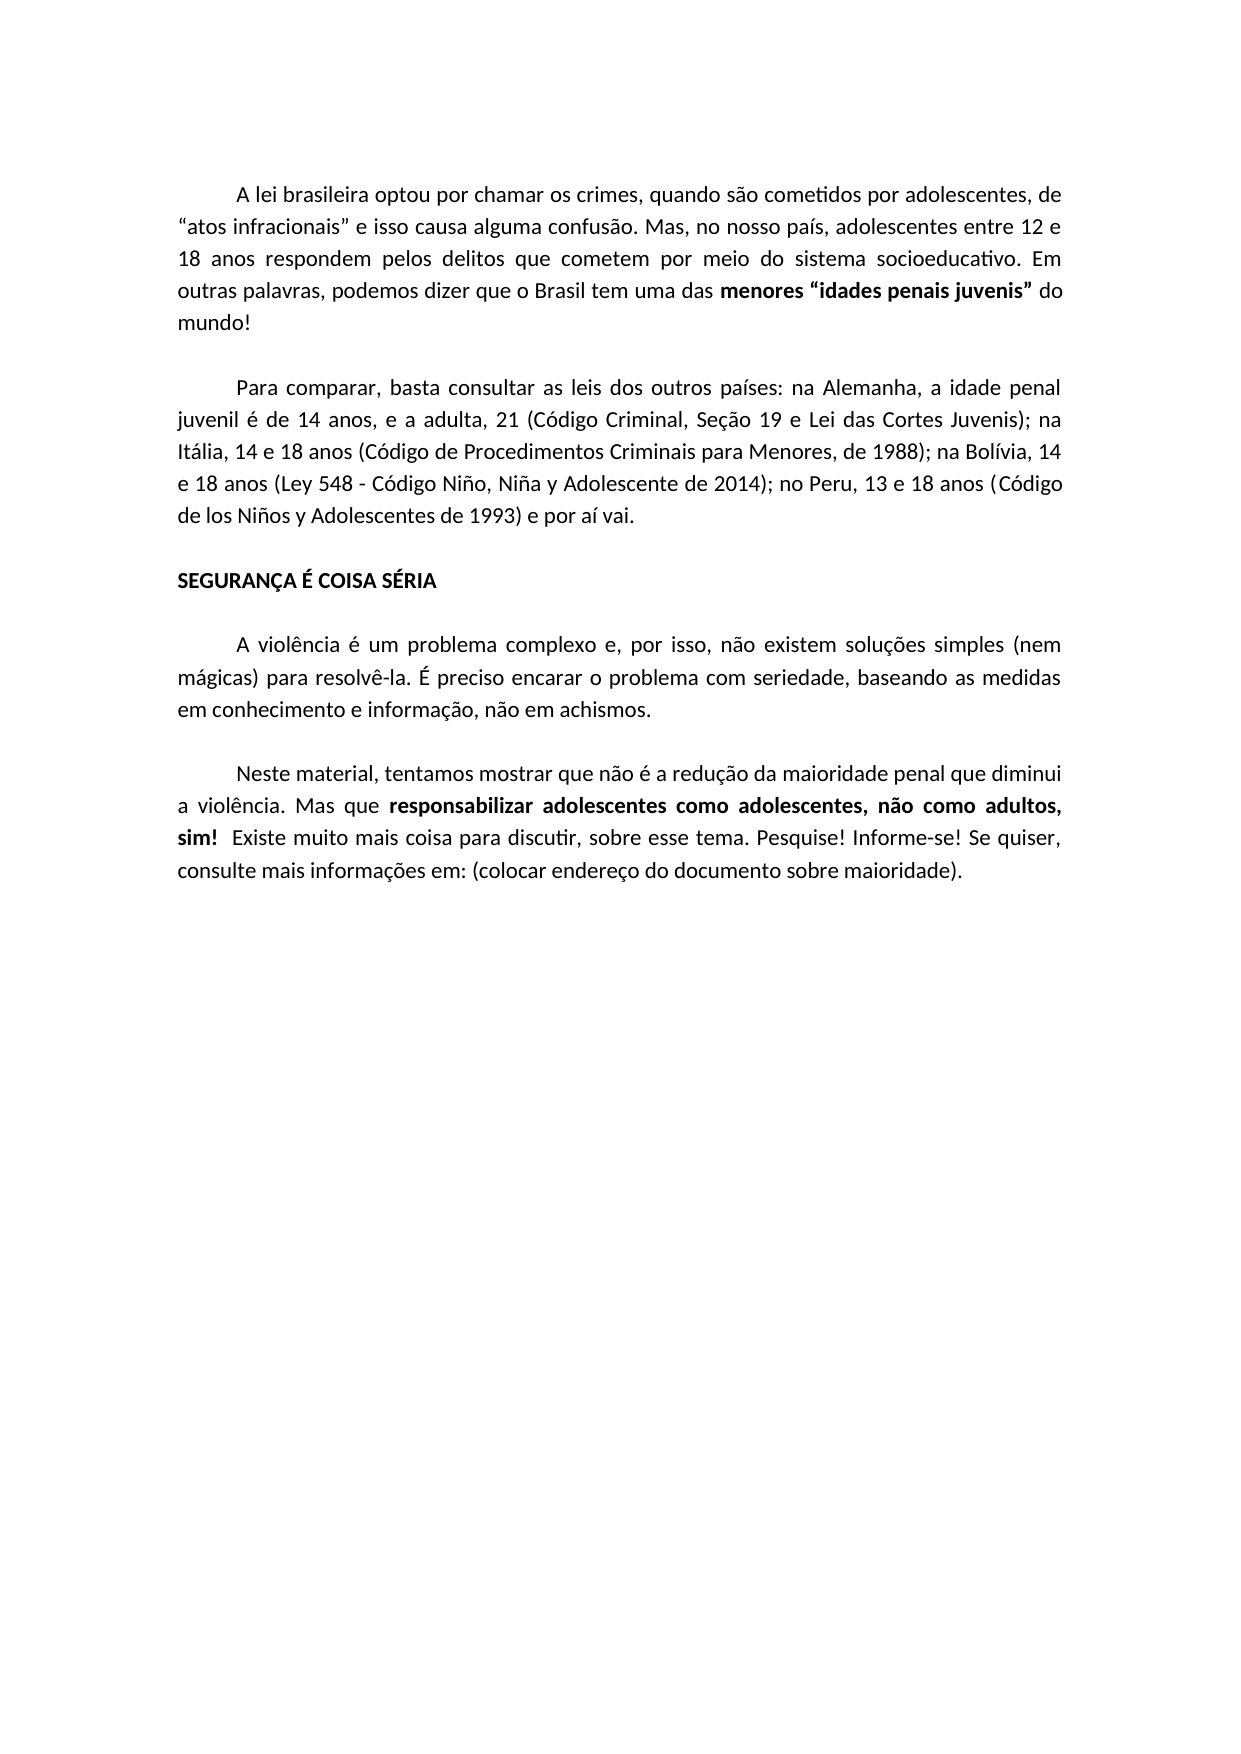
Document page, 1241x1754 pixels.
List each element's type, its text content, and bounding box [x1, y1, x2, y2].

text A lei brasileira optou por chamar os crimes, quando são cometidos por adolescentes, de “atos infracionais” e isso causa alguma confusão. Mas, no nosso país, adolescentes entre 12 e 18 anos respondem pelos delitos que cometem por meio do sistema socioeducativo. Em outras palavras, podemos dizer que o Brasil tem uma das menores “idades penais juvenis” do mundo! [177, 180, 1063, 337]
text SEGURANÇA É COISA SÉRIA [177, 566, 1063, 594]
text Neste material, tentamos mostrar que não é a redução da maioridade penal que diminui a violência. Mas que responsabilizar adolescentes como adolescentes, não como adultos, sim! Existe muito mais coisa para discutir, sobre esse tema. Pesquise! Informe-se! Se quiser, consulte mais informações em: (colocar endereço do documento sobre maioridade). [177, 759, 1063, 884]
text Para comparar, basta consultar as leis dos outros países: na Alemanha, a idade penal juvenil é de 14 anos, e a adulta, 21 (Código Criminal, Seção 19 e Lei das Cortes Juvenis); na Itália, 14 e 18 anos (Código de Procedimentos Criminais para Menores, de 1988); na Bolívia, 14 e 18 anos (Ley 548 - Código Niño, Niña y Adolescente de 2014); no Peru, 13 e 18 anos (Código de los Niños y Adolescentes de 1993) e por aí vai. [177, 373, 1063, 530]
text A violência é um problema complexo e, por isso, não existem soluções simples (nem mágicas) para resolvê-la. É preciso encarar o problema com seriedade, baseando as medidas em conhecimento e informação, não em achismos. [177, 630, 1063, 723]
